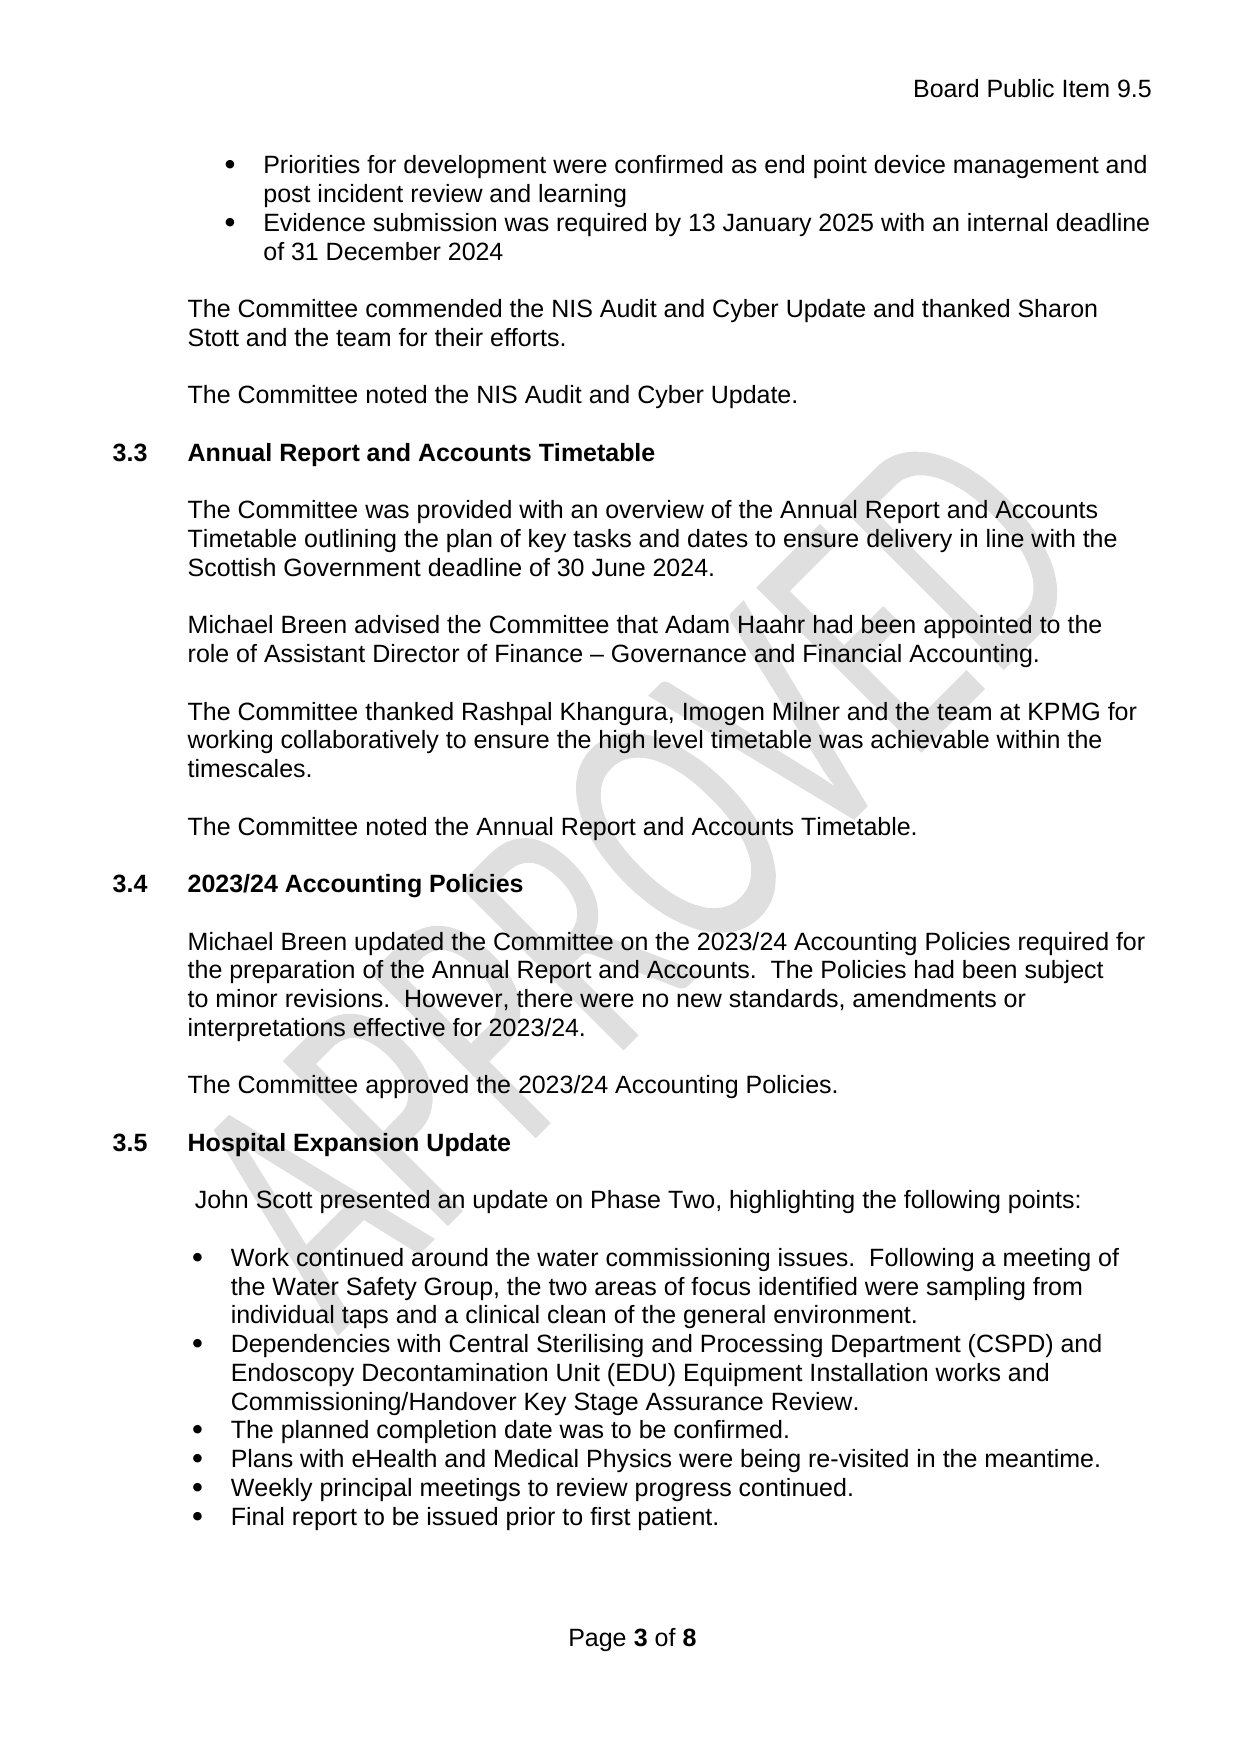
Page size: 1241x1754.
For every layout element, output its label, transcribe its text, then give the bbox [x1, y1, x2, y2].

text The Committee was provided with an overview of the Annual Report and Accounts Timetable outlining the plan of key tasks and dates to ensure delivery in line with the Scottish Government deadline of 30 June 2024. [112, 495, 1152, 581]
list Evidence submission was required by 13 January 2025 with an internal deadline of 31 December 2024 [226, 208, 1152, 265]
list The planned completion date was to be confirmed. [193, 1415, 1152, 1444]
text The Committee commended the NIS Audit and Cyber Update and thanked Sharon Stott and the team for their efforts. [187, 294, 1152, 351]
text 3.5 Hospital Expansion Update [112, 1128, 1152, 1156]
list Dependencies with Central Sterilising and Processing Department (CSPD) and Endoscopy Decontamination Unit (EDU) Equipment Installation works and Commissioning/Handover Key Stage Assurance Review. [193, 1329, 1152, 1415]
text Michael Breen updated the Committee on the 2023/24 Accounting Policies required for the preparation of the Annual Report and Accounts. The Policies had been subject to minor revisions. However, there were no new standards, amendments or interpretations effective for 2023/24. [112, 926, 1152, 1041]
list Weekly principal meetings to review progress continued. [193, 1473, 1152, 1502]
text The Committee thanked Rashpal Khangura, Imogen Milner and the team at KPMG for working collaboratively to ensure the high level timetable was achievable within the timescales. [112, 696, 1152, 783]
text The Committee noted the Annual Report and Accounts Timetable. [112, 811, 1152, 840]
text 3.4 2023/24 Accounting Policies [112, 869, 1152, 898]
list Plans with eHealth and Medical Physics were being re-visited in the meantime. [193, 1444, 1152, 1473]
list Priorities for development were confirmed as end point device management and post incident review and learning [226, 150, 1152, 208]
text Michael Breen advised the Committee that Adam Haahr had been appointed to the role of Assistant Director of Finance – Governance and Financial Accounting. [112, 610, 1152, 668]
text The Committee approved the 2023/24 Accounting Policies. [112, 1070, 1152, 1099]
text John Scott presented an update on Phase Two, highlighting the following points: [186, 1185, 1152, 1214]
list Final report to be issued prior to first patient. [193, 1502, 1152, 1531]
list Work continued around the water commissioning issues. Following a meeting of the Water Safety Group, the two areas of focus identified were sampling from individual taps and a clinical clean of the general environment. [193, 1243, 1152, 1329]
text The Committee noted the NIS Audit and Cyber Update. [112, 380, 1152, 409]
text 3.3 Annual Report and Accounts Timetable [112, 438, 1152, 466]
